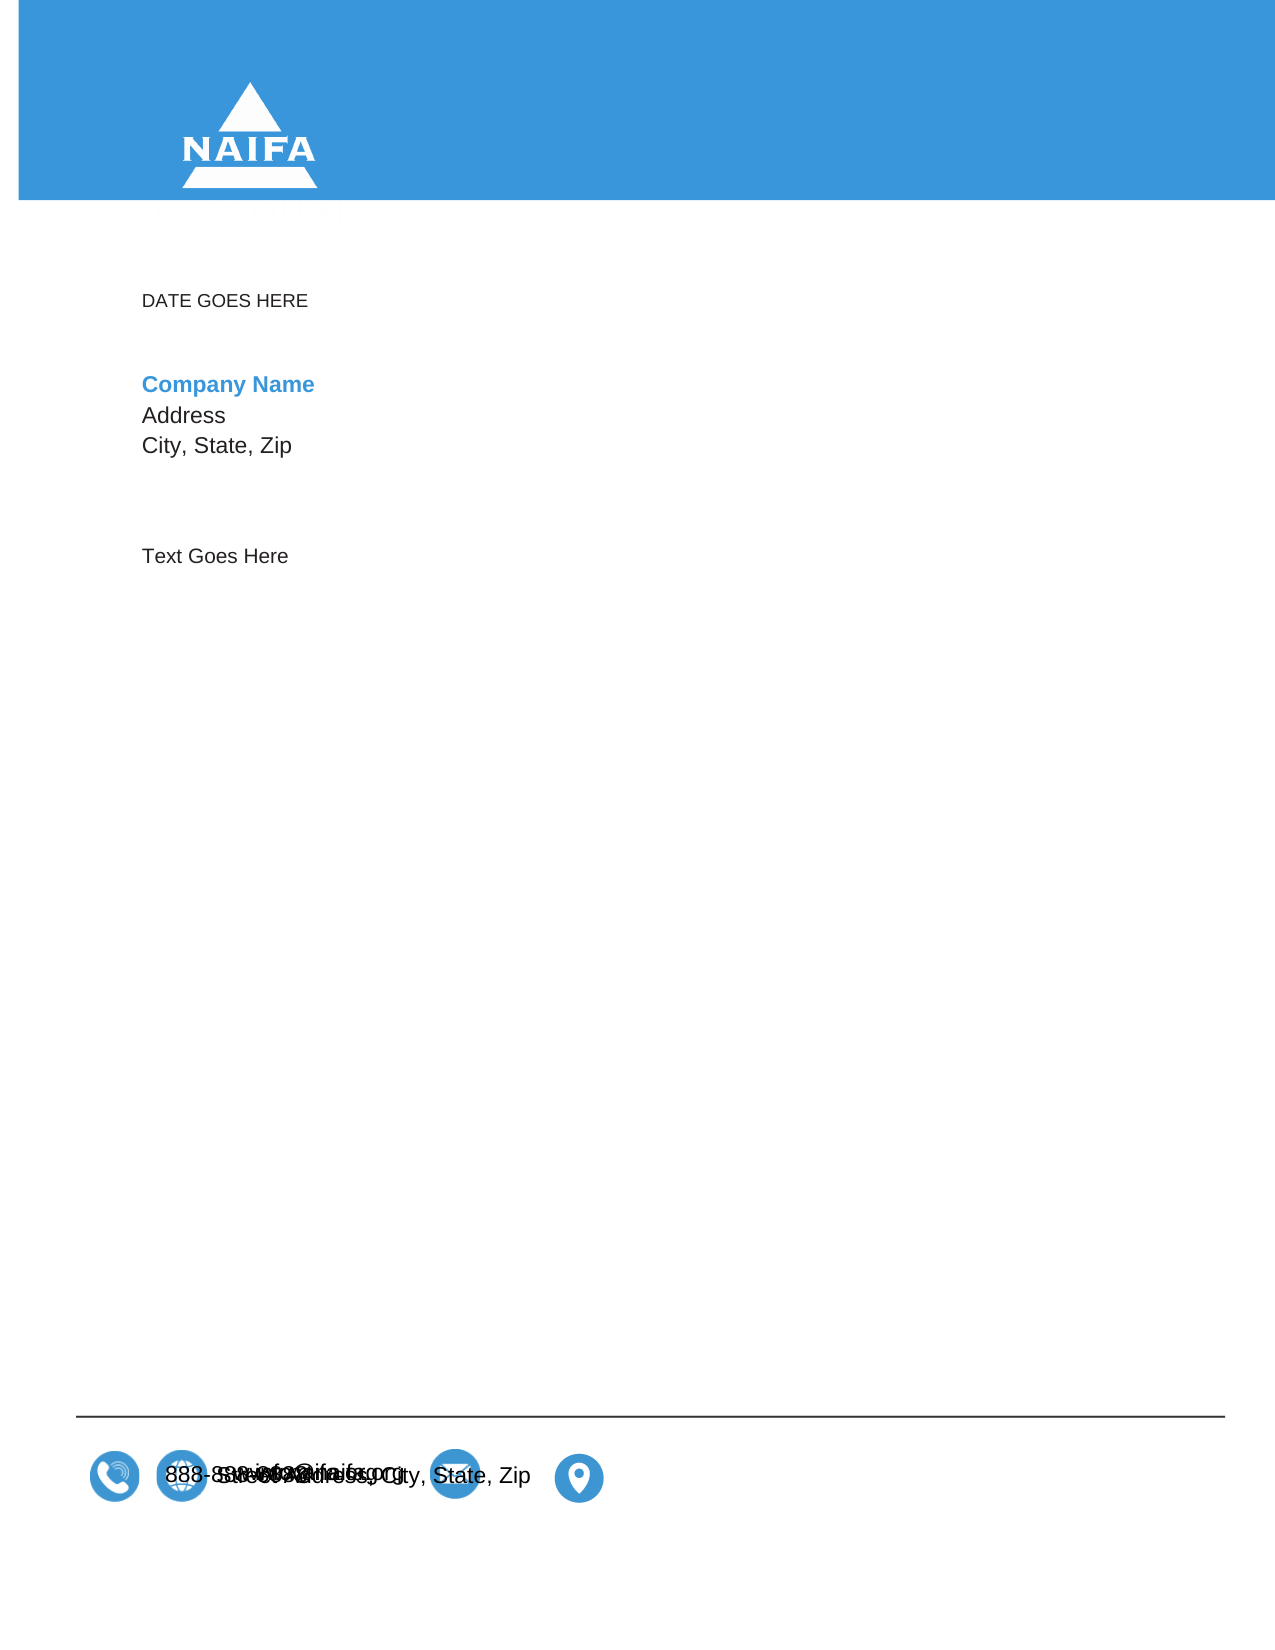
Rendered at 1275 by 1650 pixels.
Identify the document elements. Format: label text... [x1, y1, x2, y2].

picture [430, 1449, 481, 1499]
picture [90, 1451, 140, 1502]
picture [156, 82, 343, 222]
text Company Name Address [142, 311, 336, 428]
picture [156, 1450, 208, 1502]
subtitle DATE GOES HERE [142, 289, 1135, 311]
text City, State, Zip [142, 432, 1135, 458]
text Text Goes Here [142, 544, 1135, 568]
picture [554, 1453, 604, 1503]
